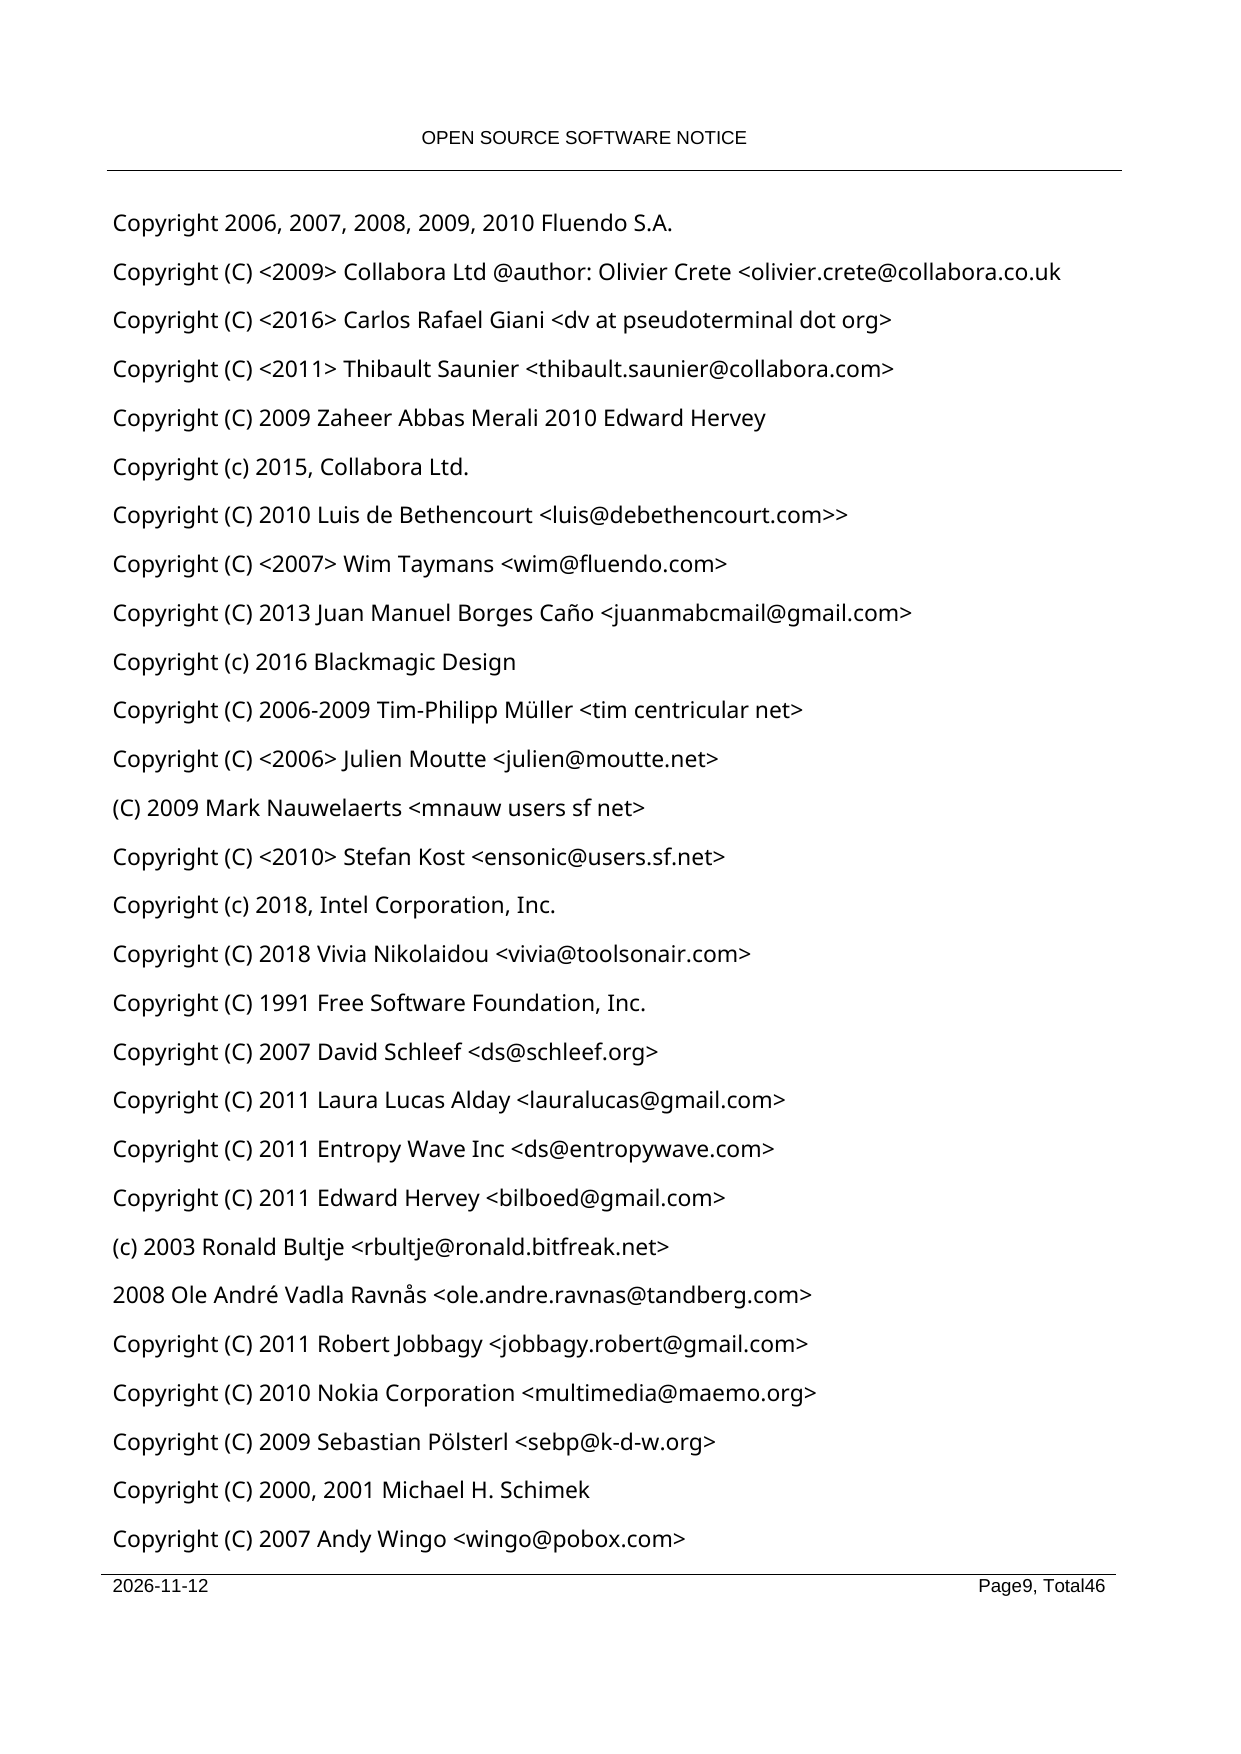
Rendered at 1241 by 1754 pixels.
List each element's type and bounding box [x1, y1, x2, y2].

text [112, 206, 1128, 1555]
